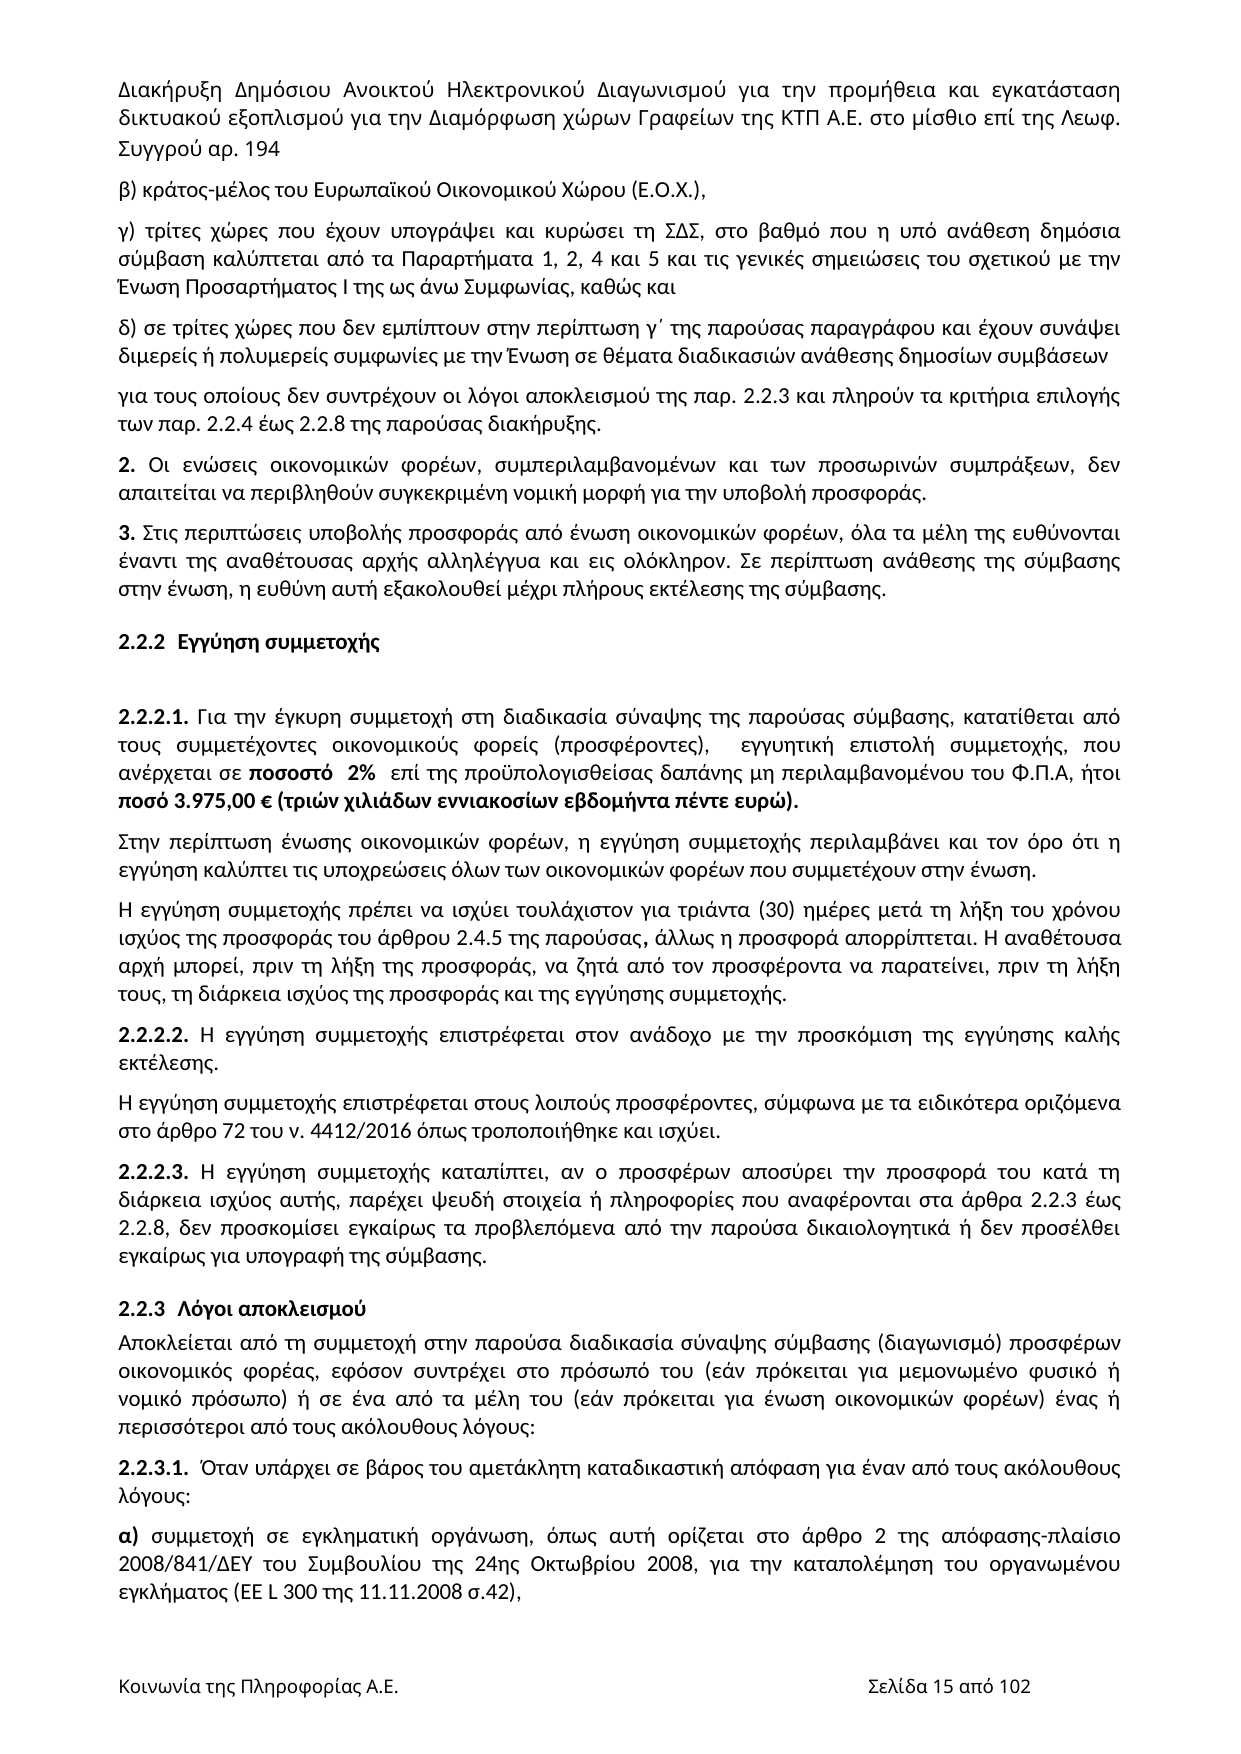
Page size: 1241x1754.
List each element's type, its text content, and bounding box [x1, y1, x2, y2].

text 2.2.2.1. Για την έγκυρη συμμετοχή στη διαδικασία σύναψης της παρούσας σύμβασης, κατατίθεται από τους συμμετέχοντες οικονομικούς φορείς (προσφέροντες), εγγυητική επιστολή συμμετοχής, που ανέρχεται σε ποσοστό 2% επί της προϋπολογισθείσας δαπάνης μη περιλαμβανομένου του Φ.Π.Α, ήτοι ποσό 3.975,00 € (τριών χιλιάδων εννιακοσίων εβδομήντα πέντε ευρώ). [118, 702, 1122, 814]
text α) συμμετοχή σε εγκληματική οργάνωση, όπως αυτή ορίζεται στο άρθρο 2 της απόφασης-πλαίσιο 2008/841/ΔΕΥ του Συμβουλίου της 24ης Οκτωβρίου 2008, για την καταπολέμηση του οργανωμένου εγκλήματος (ΕΕ L 300 της 11.11.2008 σ.42), [118, 1521, 1122, 1606]
text 2. Οι ενώσεις οικονομικών φορέων, συμπεριλαμβανομένων και των προσωρινών συμπράξεων, δεν απαιτείται να περιβληθούν συγκεκριμένη νομική μορφή για την υποβολή προσφοράς. [118, 450, 1122, 506]
text 2.2.2.2. Η εγγύηση συμμετοχής επιστρέφεται στον ανάδοχο με την προσκόμιση της εγγύησης καλής εκτέλεσης. [118, 1020, 1122, 1076]
text για τους οποίους δεν συντρέχουν οι λόγοι αποκλεισμού της παρ. 2.2.3 και πληρούν τα κριτήρια επιλογής των παρ. 2.2.4 έως 2.2.8 της παρούσας διακήρυξης. [118, 381, 1122, 437]
text β) κράτος-μέλος του Ευρωπαϊκού Οικονομικού Χώρου (Ε.Ο.Χ.), [118, 176, 1122, 204]
text Η εγγύηση συμμετοχής επιστρέφεται στους λοιπούς προσφέροντες, σύμφωνα με τα ειδικότερα οριζόμενα στο άρθρο 72 του ν. 4412/2016 όπως τροποποιήθηκε και ισχύει. [118, 1088, 1122, 1144]
subtitle 2.2.3 Λόγοι αποκλεισμού [118, 1294, 1122, 1322]
text 3. Στις περιπτώσεις υποβολής προσφοράς από ένωση οικονομικών φορέων, όλα τα μέλη της ευθύνονται έναντι της αναθέτουσας αρχής αλληλέγγυα και εις ολόκληρον. Σε περίπτωση ανάθεσης της σύμβασης στην ένωση, η ευθύνη αυτή εξακολουθεί μέχρι πλήρους εκτέλεσης της σύμβασης. [118, 518, 1122, 602]
text Στην περίπτωση ένωσης οικονομικών φορέων, η εγγύηση συμμετοχής περιλαμβάνει και τον όρο ότι η εγγύηση καλύπτει τις υποχρεώσεις όλων των οικονομικών φορέων που συμμετέχουν στην ένωση. [118, 827, 1122, 883]
text δ) σε τρίτες χώρες που δεν εμπίπτουν στην περίπτωση γ΄ της παρούσας παραγράφου και έχουν συνάψει διμερείς ή πολυμερείς συμφωνίες με την Ένωση σε θέματα διαδικασιών ανάθεσης δημοσίων συμβάσεων [118, 313, 1122, 369]
text Αποκλείεται από τη συμμετοχή στην παρούσα διαδικασία σύναψης σύμβασης (διαγωνισμό) προσφέρων οικονομικός φορέας, εφόσον συντρέχει στο πρόσωπό του (εάν πρόκειται για μεμονωμένο φυσικό ή νομικό πρόσωπο) ή σε ένα από τα μέλη του (εάν πρόκειται για ένωση οικονομικών φορέων) ένας ή περισσότεροι από τους ακόλουθους λόγους: [118, 1328, 1122, 1440]
text 2.2.2.3. Η εγγύηση συμμετοχής καταπίπτει, αν ο προσφέρων αποσύρει την προσφορά του κατά τη διάρκεια ισχύος αυτής, παρέχει ψευδή στοιχεία ή πληροφορίες που αναφέρονται στα άρθρα 2.2.3 έως 2.2.8, δεν προσκομίσει εγκαίρως τα προβλεπόμενα από την παρούσα δικαιολογητικά ή δεν προσέλθει εγκαίρως για υπογραφή της σύμβασης. [118, 1157, 1122, 1269]
text 2.2.3.1. Όταν υπάρχει σε βάρος του αμετάκλητη καταδικαστική απόφαση για έναν από τους ακόλουθους λόγους: [118, 1453, 1122, 1509]
text Η εγγύηση συμμετοχής πρέπει να ισχύει τουλάχιστον για τριάντα (30) ημέρες μετά τη λήξη του χρόνου ισχύος της προσφοράς του άρθρου 2.4.5 της παρούσας, άλλως η προσφορά απορρίπτεται. Η αναθέτουσα αρχή μπορεί, πριν τη λήξη της προσφοράς, να ζητά από τον προσφέροντα να παρατείνει, πριν τη λήξη τους, τη διάρκεια ισχύος της προσφοράς και της εγγύησης συμμετοχής. [118, 895, 1122, 1007]
text γ) τρίτες χώρες που έχουν υπογράψει και κυρώσει τη ΣΔΣ, στο βαθμό που η υπό ανάθεση δημόσια σύμβαση καλύπτεται από τα Παραρτήματα 1, 2, 4 και 5 και τις γενικές σημειώσεις του σχετικού με την Ένωση Προσαρτήματος I της ως άνω Συμφωνίας, καθώς και [118, 216, 1122, 300]
subtitle 2.2.2 Εγγύηση συμμετοχής [118, 627, 1122, 655]
